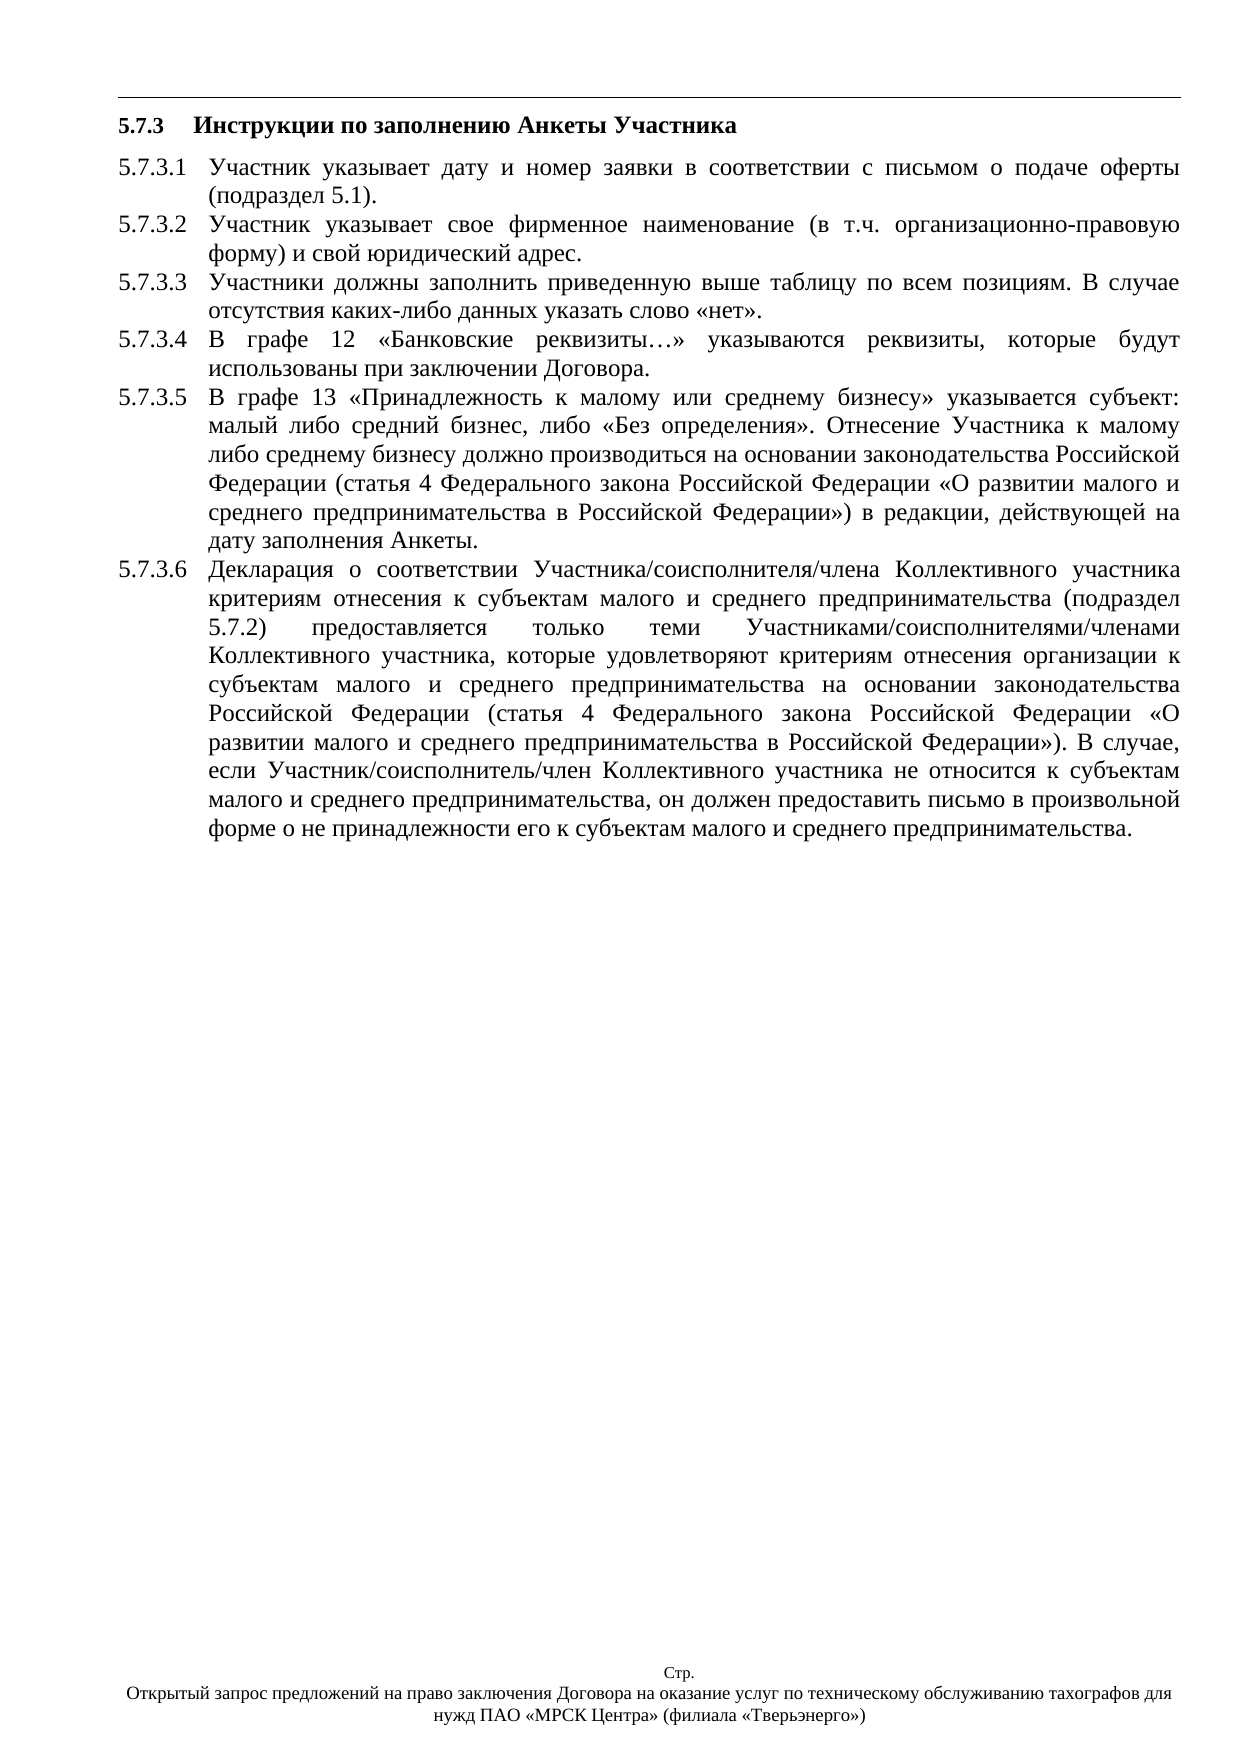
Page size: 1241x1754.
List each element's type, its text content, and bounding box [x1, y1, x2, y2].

list В графе 13 «Принадлежность к малому или среднему бизнесу» указывается субъект: малый либо средний бизнес, либо «Без определения». Отнесение Участника к малому либо среднему бизнесу должно производиться на основании законодательства Российской Федерации (статья 4 Федерального закона Российской Федерации «О развитии малого и среднего предпринимательства в Российской Федерации») в редакции, действующей на дату заполнения Анкеты. [118, 382, 1181, 554]
list Участник указывает свое фирменное наименование (в т.ч. организационно-правовую форму) и свой юридический адрес. [118, 209, 1181, 267]
list В графе 12 «Банковские реквизиты…» указываются реквизиты, которые будут использованы при заключении Договора. [118, 324, 1181, 382]
list Участник указывает дату и номер заявки в соответствии с письмом о подаче оферты (подраздел 5.1). [118, 152, 1181, 209]
list Участники должны заполнить приведенную выше таблицу по всем позициям. В случае отсутствия каких-либо данных указать слово «нет». [118, 267, 1181, 324]
subtitle Инструкции по заполнению Анкеты Участника [118, 111, 1181, 139]
list Декларация о соответствии Участника/соисполнителя/члена Коллективного участника критериям отнесения к субъектам малого и среднего предпринимательства (подраздел 5.7.2) предоставляется только теми Участниками/соисполнителями/членами Коллективного участника, которые удовлетворяют критериям отнесения организации к субъектам малого и среднего предпринимательства на основании законодательства Российской Федерации (статья 4 Федерального закона Российской Федерации «О развитии малого и среднего предпринимательства в Российской Федерации»). В случае, если Участник/соисполнитель/член Коллективного участника не относится к субъектам малого и среднего предпринимательства, он должен предоставить письмо в произвольной форме о не принадлежности его к субъектам малого и среднего предпринимательства. [118, 554, 1181, 842]
